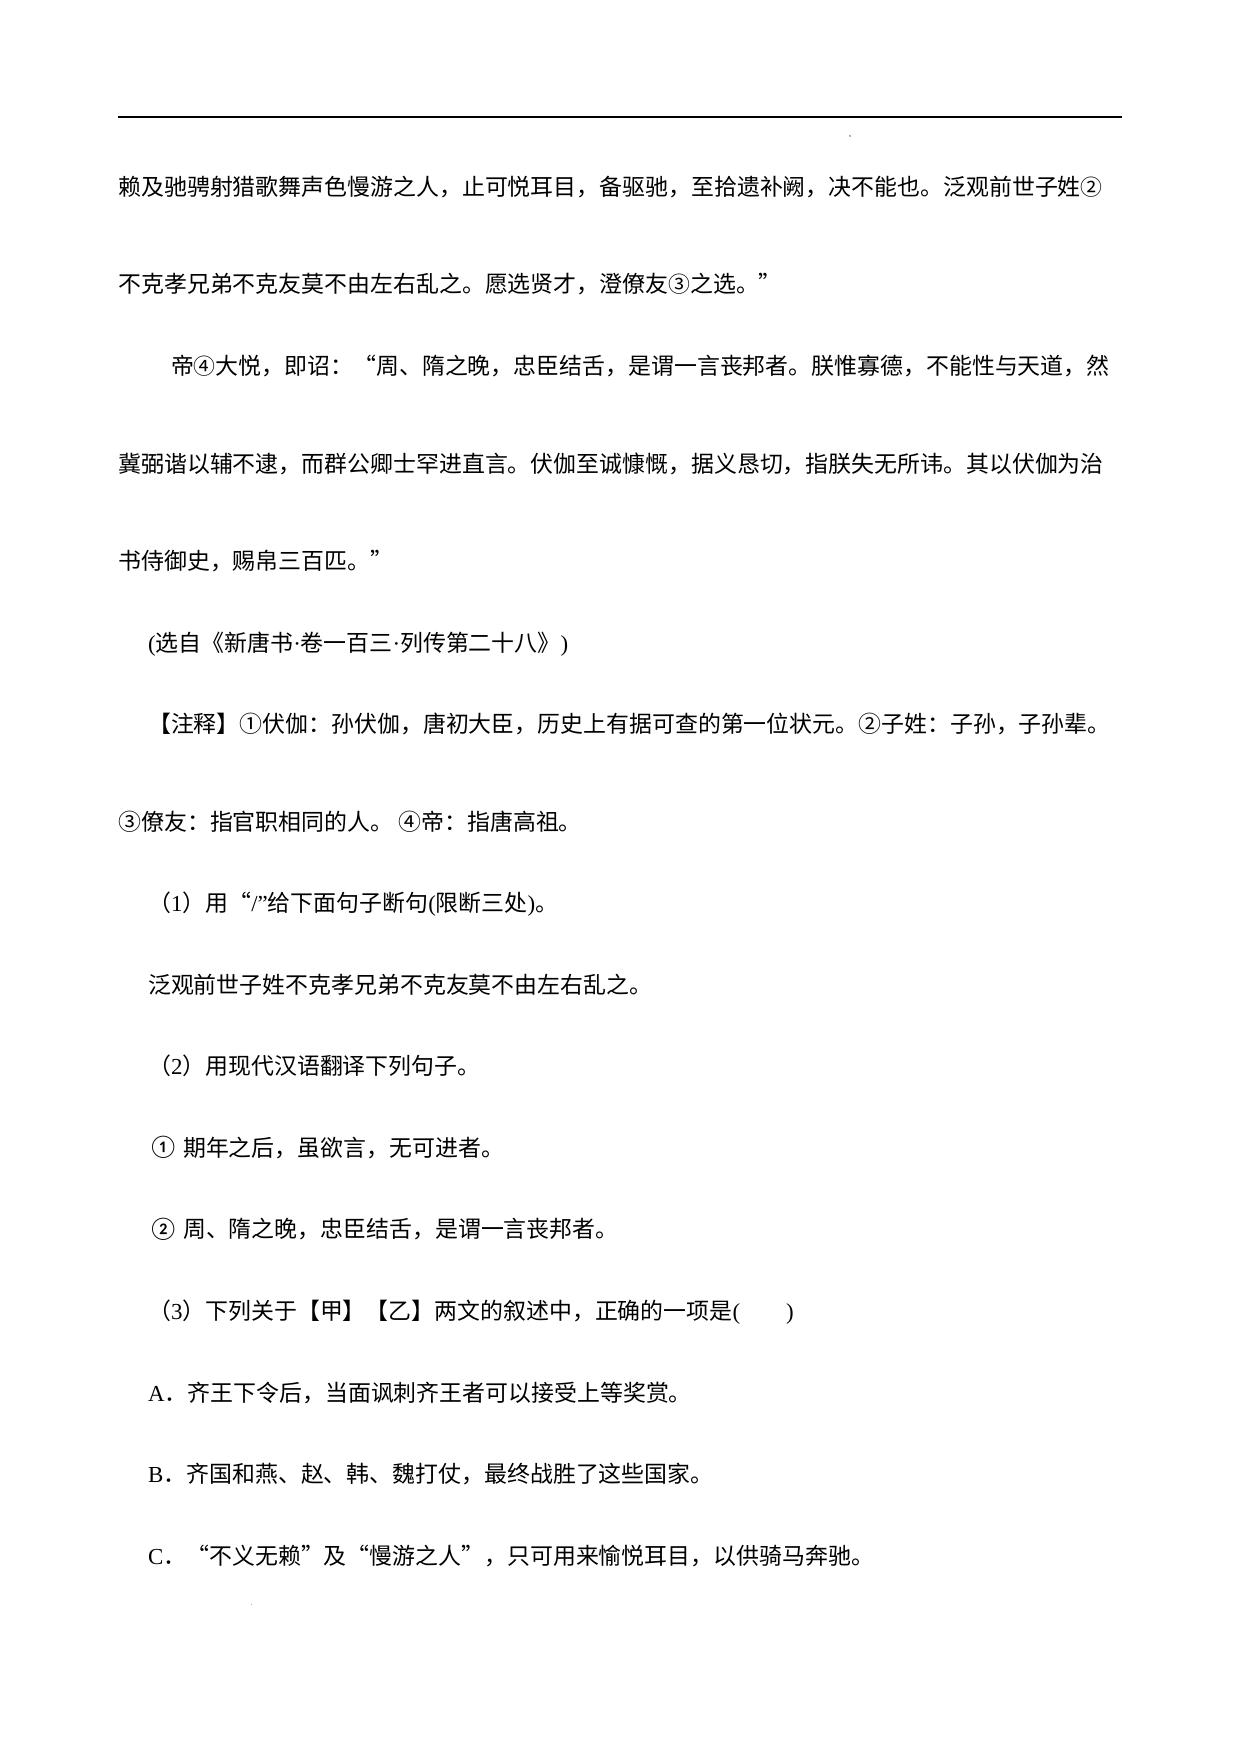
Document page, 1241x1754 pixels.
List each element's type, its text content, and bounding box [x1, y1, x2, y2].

text （2）用现代汉语翻译下列句子。 [118, 1032, 1122, 1097]
text (选自《新唐书·卷一百三·列传第二十八》) [118, 609, 1122, 674]
text C．“不义无赖”及“慢游之人”，只可用来愉悦耳目，以供骑马奔驰。 [118, 1522, 1122, 1587]
text ②周、隋之晚，忠臣结舌，是谓一言丧邦者。 [118, 1196, 1122, 1261]
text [118, 153, 1122, 316]
text 【注释】①伏伽：孙伏伽，唐初大臣，历史上有据可查的第一位状元。②子姓：子孙，子孙辈。③僚友：指官职相同的人。 ④帝：指唐高祖。 [118, 690, 1122, 853]
text 泛观前世子姓不克孝兄弟不克友莫不由左右乱之。 [118, 951, 1122, 1016]
text （1）用“/”给下面句子断句(限断三处)。 [118, 869, 1122, 934]
text B．齐国和燕、赵、韩、魏打仗，最终战胜了这些国家。 [118, 1440, 1122, 1505]
text （3）下列关于【甲】【乙】两文的叙述中，正确的一项是( ) [118, 1277, 1122, 1342]
text 帝④大悦，即诏：“周、隋之晚，忠臣结舌，是谓一言丧邦者。朕惟寡德，不能性与天道，然冀弼谐以辅不逮，而群公卿士罕进直言。伏伽至诚慷慨，据义恳切，指朕失无所讳。其以伏伽为治书侍御史，赐帛三百匹。” [118, 332, 1122, 592]
text A．齐王下令后，当面讽刺齐王者可以接受上等奖赏。 [118, 1359, 1122, 1424]
text ①期年之后，虽欲言，无可进者。 [118, 1114, 1122, 1179]
